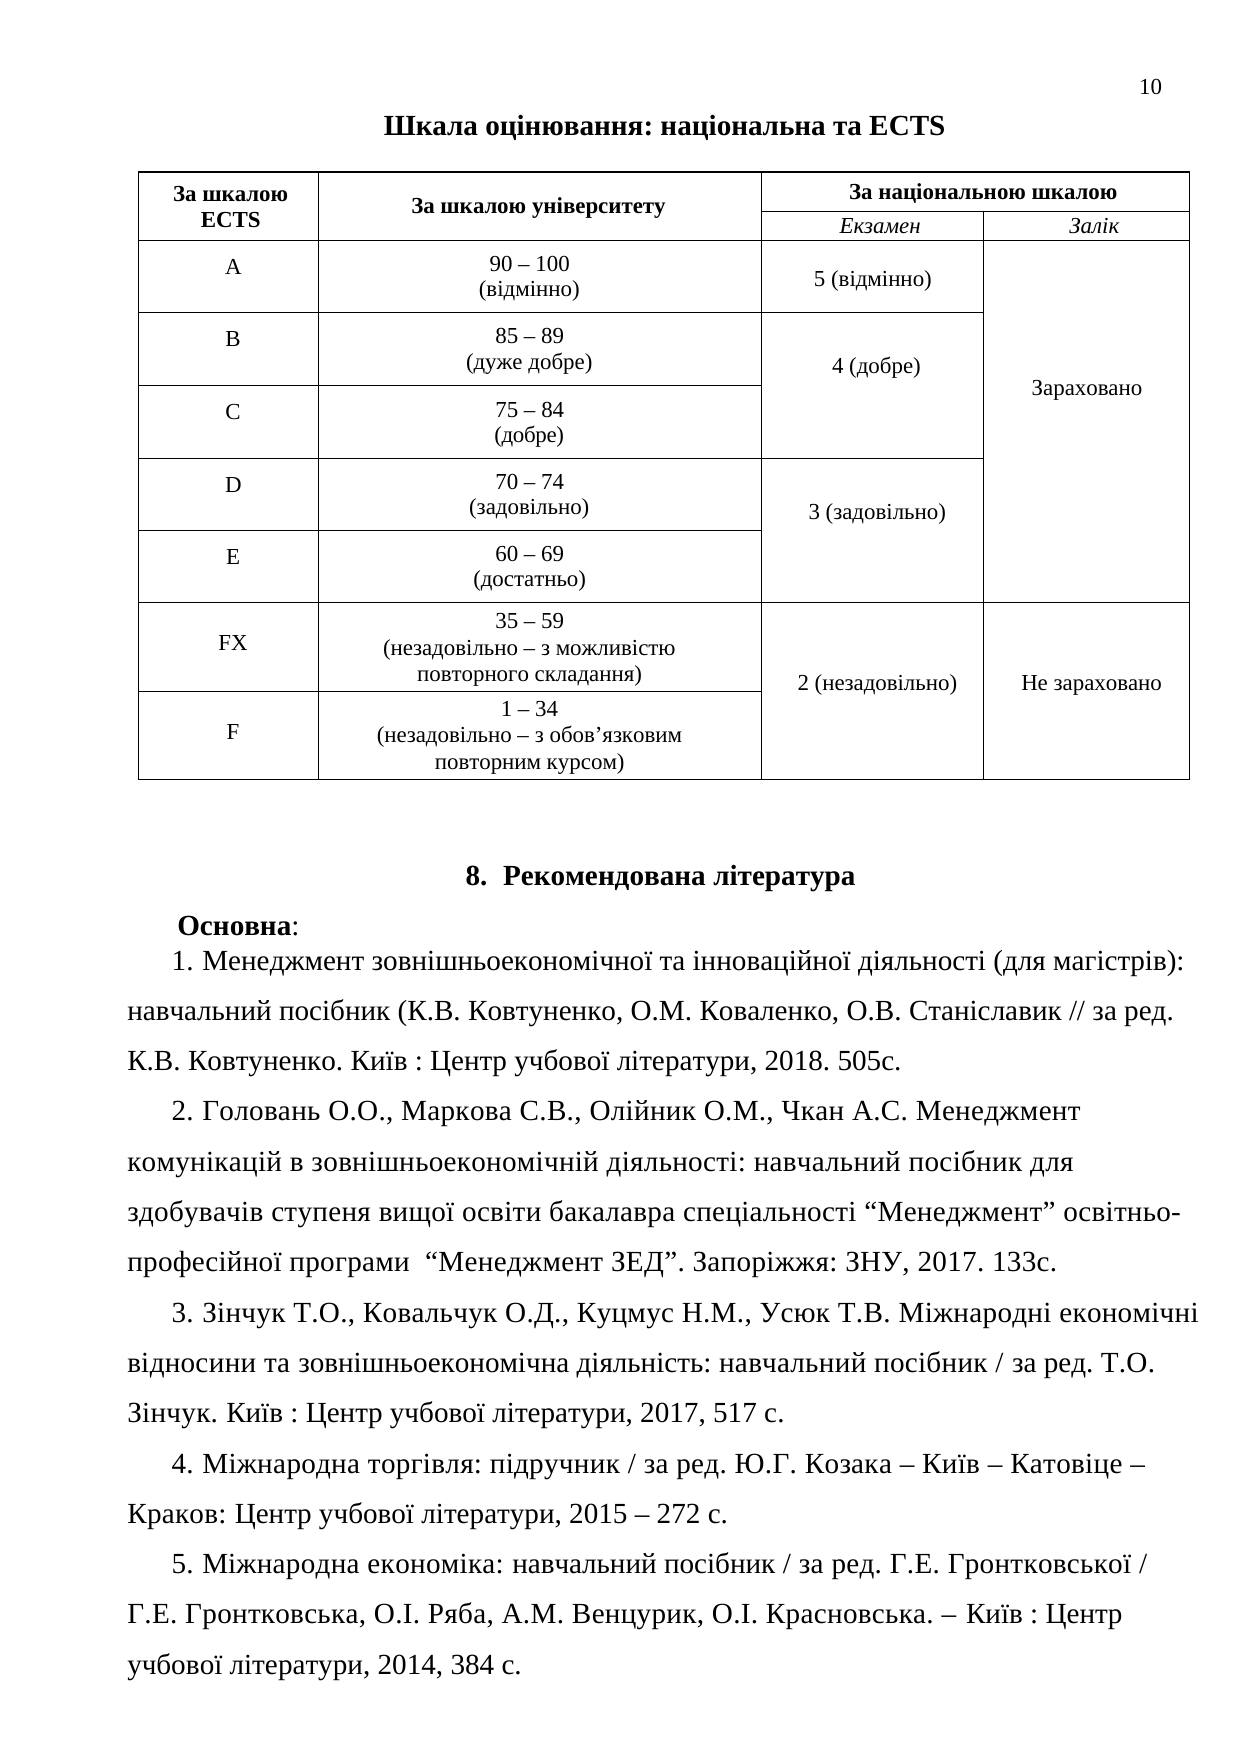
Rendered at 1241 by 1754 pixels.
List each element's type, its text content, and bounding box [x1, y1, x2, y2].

table_cell 90 – 100 (відмінно) [319, 241, 761, 312]
text Основна: [177, 909, 1203, 943]
table_cell 60 – 69 (достатньо) [319, 531, 761, 602]
subtitle Міжнародна економіка: навчальний посібник / за ред. Г.Е. Гронтковської / Г.Е. Гронтковська, О.І. Ряба, А.М. Венцурик, О.І. Красновська. – Київ : Центр учбової літератури, 2014, 384 с. [127, 1546, 1203, 1681]
table_cell 35 – 59 (незадовільно – з можливістю повторного складання) [319, 603, 761, 691]
table_cell 75 – 84 (добре) [319, 386, 761, 458]
table_cell 4 (добре) [762, 313, 983, 458]
table_cell E [139, 531, 318, 602]
table_cell B [139, 313, 318, 385]
table_cell C [139, 386, 318, 458]
table_cell Не зараховано [984, 603, 1189, 778]
subtitle Головань О.О., Маркова С.В., Олійник О.М., Чкан А.С. Менеджмент комунікацій в зовнішньоекономічній діяльності: навчальний посібник для здобувачів ступеня вищої освіти бакалавра спеціальності “Менеджмент” освітньо-професійної програми “Менеджмент ЗЕД”. Запоріжжя: ЗНУ, 2017. 133с. [127, 1093, 1203, 1278]
table_cell Екзамен [762, 212, 983, 240]
table_cell A [139, 241, 318, 312]
table_cell F [139, 692, 318, 778]
list Рекомендована література [465, 858, 1203, 892]
table_cell Зараховано [984, 241, 1189, 602]
table_header За національною шкалою [762, 173, 1189, 211]
table_cell Залік [984, 212, 1189, 240]
subtitle Шкала оцінювання: національна та ECTS [128, 108, 1201, 142]
subtitle Зінчук Т.О., Ковальчук О.Д., Куцмус Н.М., Усюк Т.В. Міжнародні економічні відносини та зовнішньоекономічна діяльність: навчальний посібник / за ред. Т.О. Зінчук. Київ : Центр учбової літератури, 2017, 517 с. [127, 1295, 1203, 1429]
table_cell D [139, 459, 318, 530]
table_cell 85 – 89 (дуже добре) [319, 313, 761, 385]
table_header За шкалою університету [319, 173, 761, 240]
table_cell FX [139, 603, 318, 691]
table_cell 5 (відмінно) [762, 241, 983, 312]
table_cell 3 (задовільно) [762, 459, 983, 602]
table_cell 70 – 74 (задовільно) [319, 459, 761, 530]
subtitle Менеджмент зовнішньоекономічної та інноваційної діяльності (для магістрів): навчальний посібник (К.В. Ковтуненко, О.М. Коваленко, О.В. Станіславик // за ред. К.В. Ковтуненко. Київ : Центр учбової літератури, 2018. 505с. [127, 943, 1203, 1077]
table_cell 1 – 34 (незадовільно – з обов’язковим повторним курсом) [319, 692, 761, 778]
subtitle Міжнародна торгівля: підручник / за ред. Ю.Г. Козака – Київ – Катовіце – Краков: Центр учбової літератури, 2015 – 272 с. [127, 1446, 1203, 1529]
table_header За шкалою ECTS [139, 173, 318, 240]
table_cell 2 (незадовільно) [762, 603, 983, 778]
